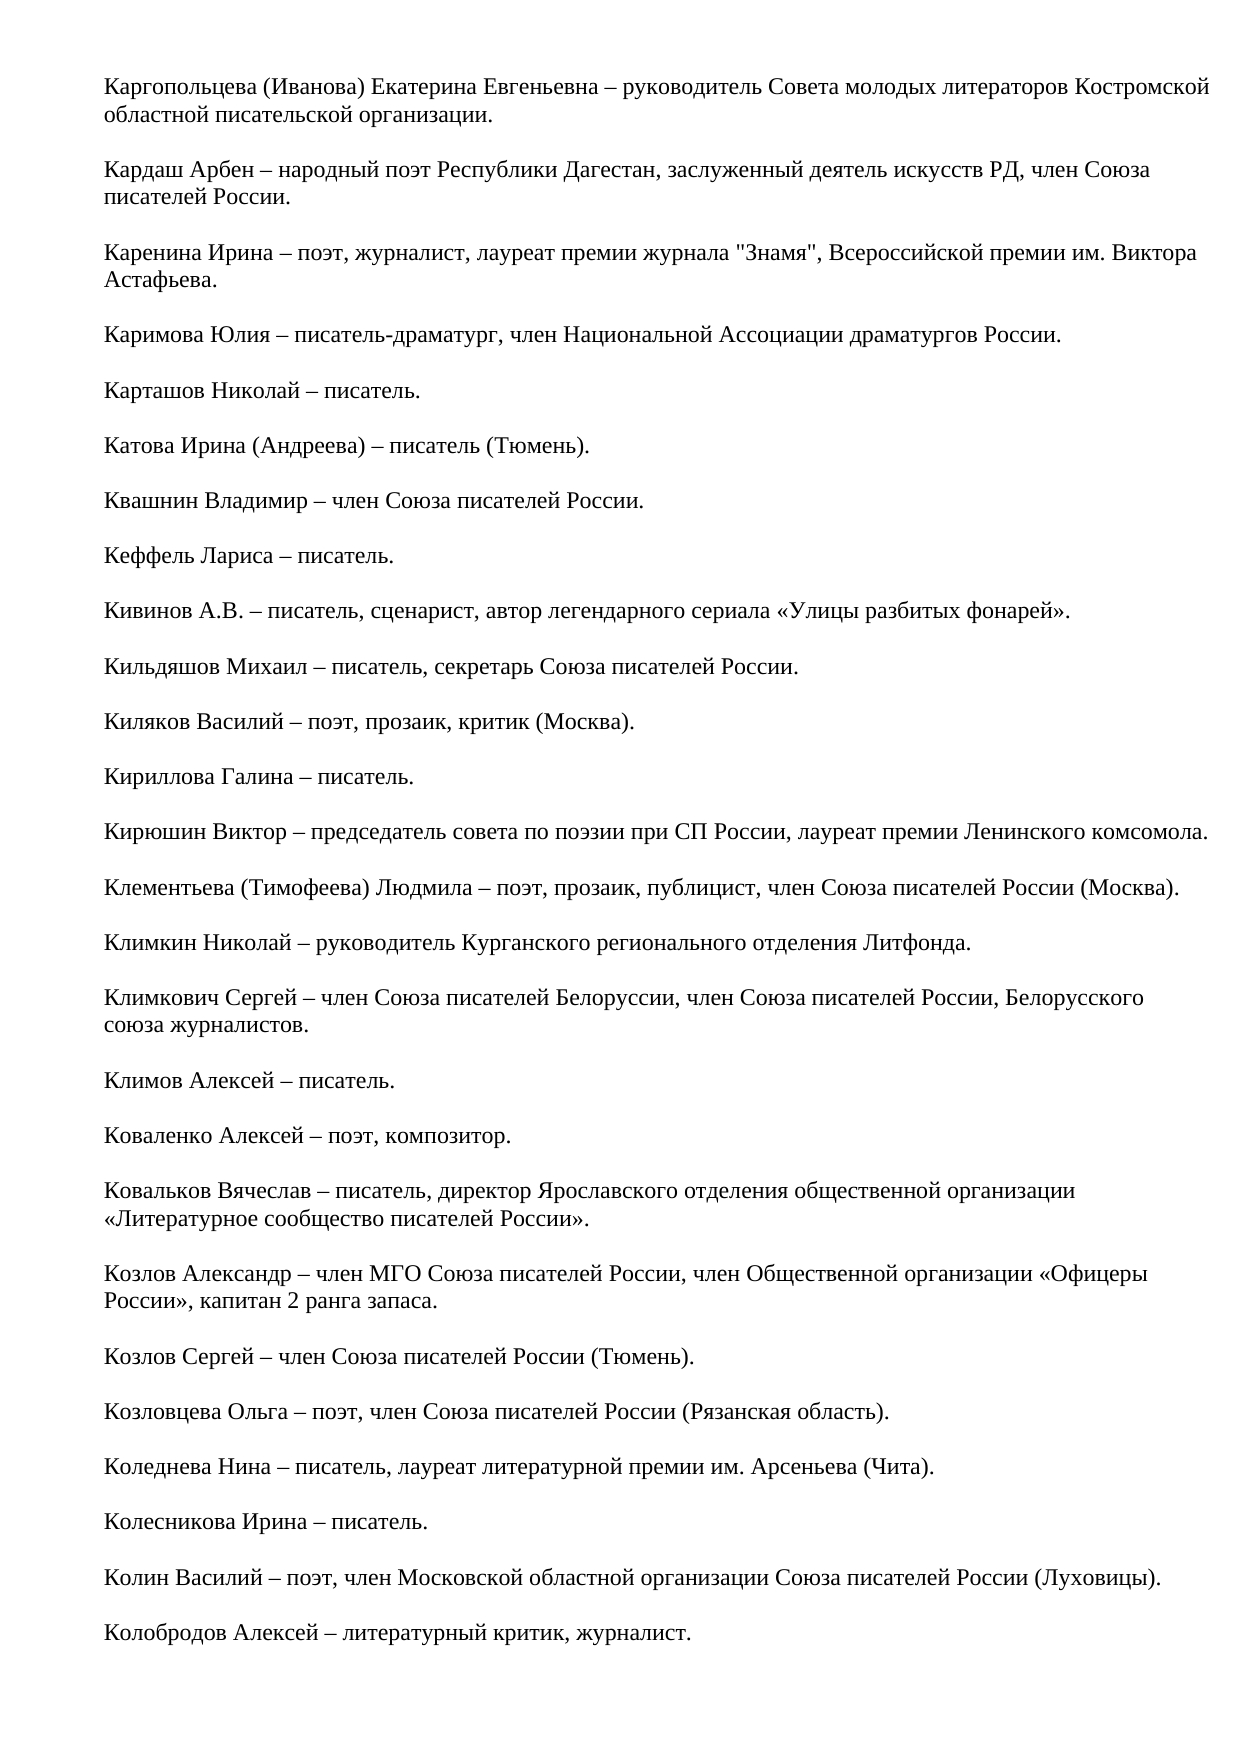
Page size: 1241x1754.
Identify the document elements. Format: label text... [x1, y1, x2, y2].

text Климов Алексей – писатель. [103, 1066, 1211, 1093]
text Кардаш Арбен – народный поэт Республики Дагестан, заслуженный деятель искусств РД, член Союза писателей России. [103, 155, 1211, 210]
text Карташов Николай – писатель. [103, 376, 1211, 403]
text Козлов Сергей – член Союза писателей России (Тюмень). [103, 1342, 1211, 1369]
text Коледнева Нина – писатель, лауреат литературной премии им. Арсеньева (Чита). [103, 1452, 1211, 1480]
text Колобродов Алексей – литературный критик, журналист. [103, 1618, 1211, 1645]
text Киляков Василий – поэт, прозаик, критик (Москва). [103, 707, 1211, 734]
text Колесникова Ирина – писатель. [103, 1507, 1211, 1535]
text Каренина Ирина – поэт, журналист, лауреат премии журнала "Знамя", Всероссийской премии им. Виктора Астафьева. [103, 238, 1211, 293]
text Кивинов А.В. – писатель, сценарист, автор легендарного сериала «Улицы разбитых фонарей». [103, 596, 1211, 624]
text Каримова Юлия – писатель-драматург, член Национальной Ассоциации драматургов России. [103, 320, 1211, 348]
text Клементьева (Тимофеева) Людмила – поэт, прозаик, публицист, член Союза писателей России (Москва). [103, 872, 1211, 900]
text Климкович Сергей – член Союза писателей Белоруссии, член Союза писателей России, Белорусского союза журналистов. [103, 983, 1211, 1038]
text Кильдяшов Михаил – писатель, секретарь Союза писателей России. [103, 652, 1211, 679]
text Кириллова Галина – писатель. [103, 762, 1211, 790]
text Катова Ирина (Андреева) – писатель (Тюмень). [103, 431, 1211, 458]
text Колин Василий – поэт, член Московской областной организации Союза писателей России (Луховицы). [103, 1563, 1211, 1590]
text Квашнин Владимир – член Союза писателей России. [103, 486, 1211, 514]
text Ковальков Вячеслав – писатель, директор Ярославского отделения общественной организации «Литературное сообщество писателей России». [103, 1176, 1211, 1231]
text Кирюшин Виктор – председатель совета по поэзии при СП России, лауреат премии Ленинского комсомола. [103, 817, 1211, 845]
text Козлов Александр – член МГО Союза писателей России, член Общественной организации «Офицеры России», капитан 2 ранга запаса. [103, 1259, 1211, 1314]
text Климкин Николай – руководитель Курганского регионального отделения Литфонда. [103, 928, 1211, 955]
text Кеффель Лариса – писатель. [103, 541, 1211, 569]
text Коваленко Алексей – поэт, композитор. [103, 1121, 1211, 1148]
text Козловцева Ольга – поэт, член Союза писателей России (Рязанская область). [103, 1397, 1211, 1424]
text Каргопольцева (Иванова) Екатерина Евгеньевна – руководитель Совета молодых литераторов Костромской областной писательской организации. [103, 72, 1211, 127]
